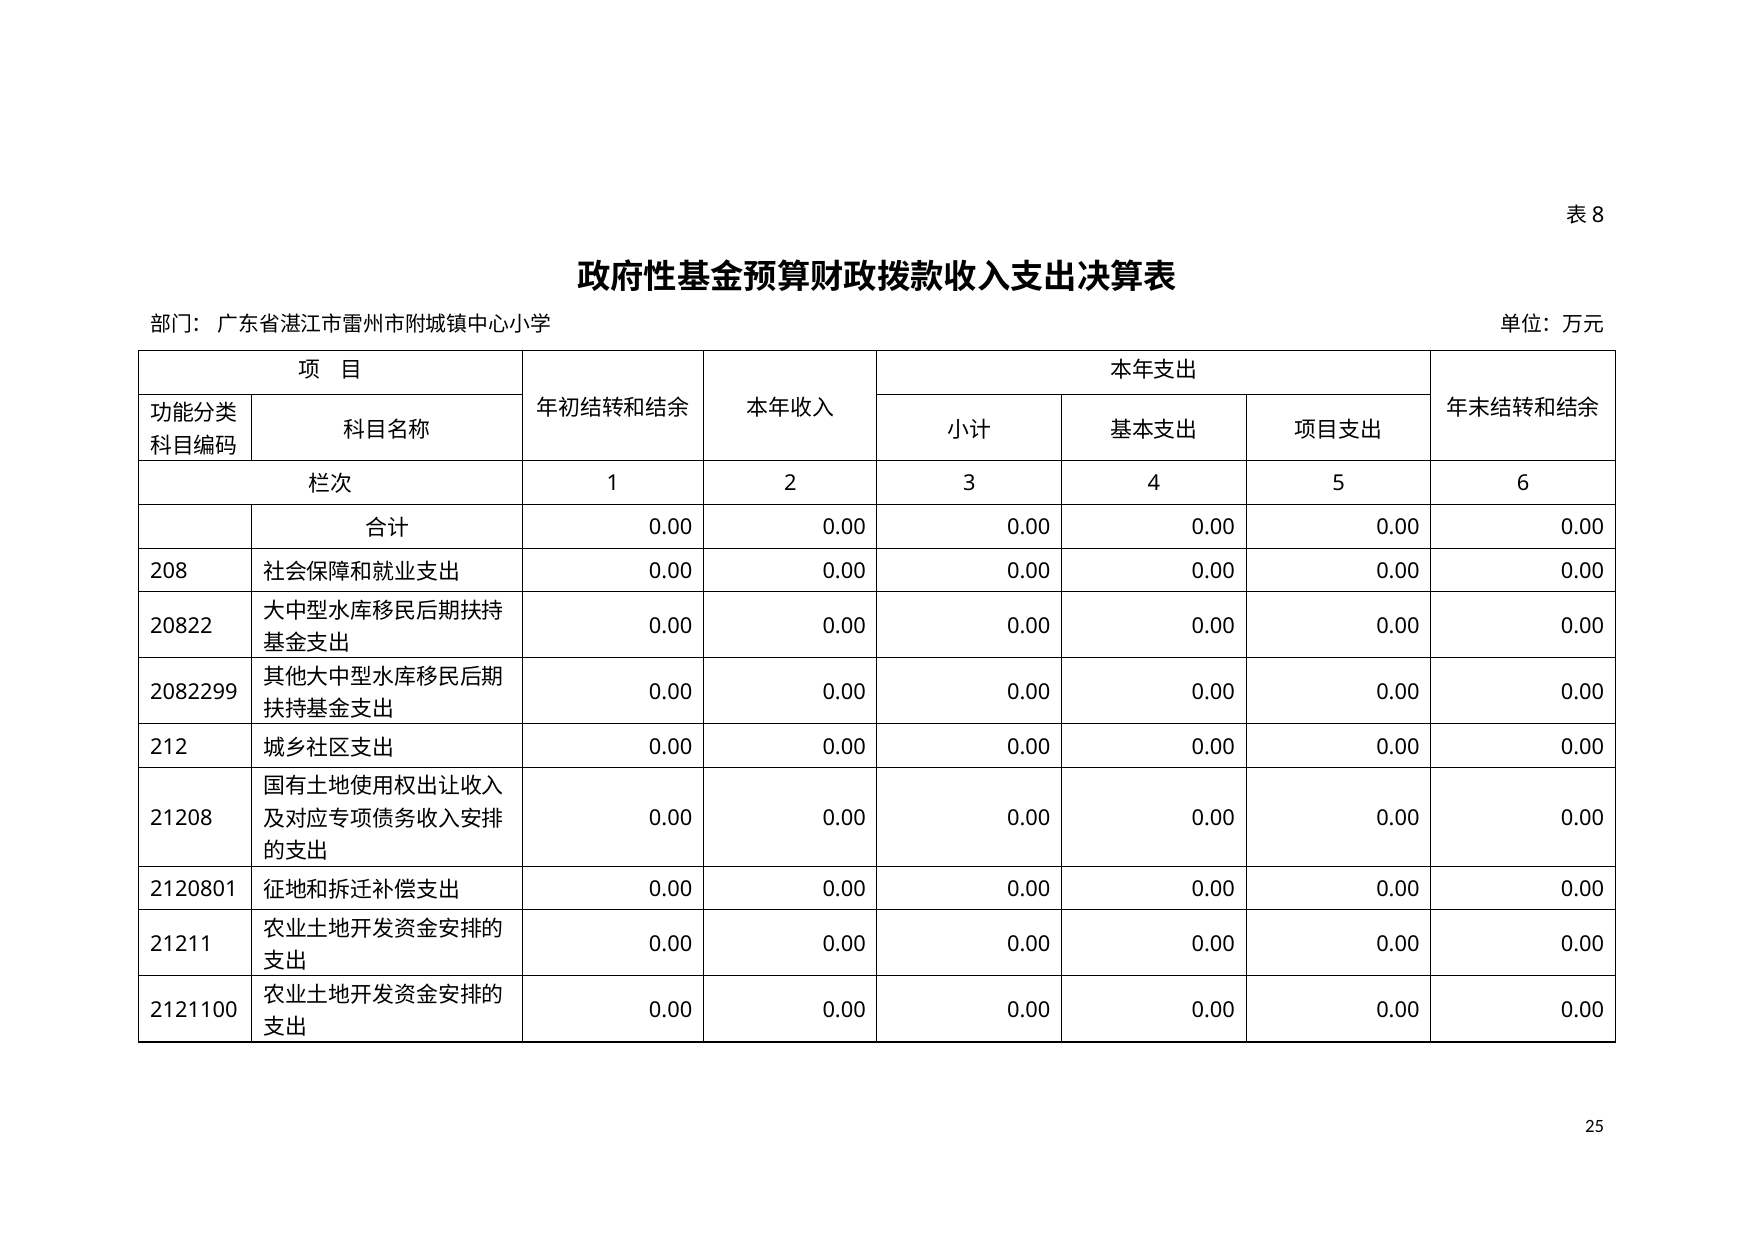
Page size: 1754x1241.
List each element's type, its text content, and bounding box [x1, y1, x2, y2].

table_cell 0.00 [1431, 658, 1615, 723]
table_cell 国有土地使用权出让收入及对应专项债务收入安排的支出 [252, 768, 522, 866]
table_cell 0.00 [877, 867, 1061, 909]
table_cell 0.00 [1431, 910, 1615, 975]
table_cell 项 目 [139, 351, 522, 394]
table_cell 0.00 [523, 658, 703, 723]
table_cell 0.00 [1062, 724, 1246, 767]
table_cell 0.00 [1247, 592, 1430, 657]
table_cell 0.00 [1062, 592, 1246, 657]
table_cell 0.00 [704, 549, 876, 591]
table_cell 年末结转和结余 [1431, 351, 1615, 460]
table_cell 0.00 [523, 976, 703, 1041]
table_cell 科目名称 [252, 395, 522, 460]
table_cell 0.00 [1431, 976, 1615, 1041]
table_header 表8 [139, 198, 1615, 241]
table_cell 0.00 [523, 505, 703, 547]
table_cell 0.00 [1247, 768, 1430, 866]
table_cell 栏次 [139, 461, 522, 504]
table_cell 0.00 [523, 867, 703, 909]
table_cell 0.00 [1062, 867, 1246, 909]
table_cell 0.00 [1247, 724, 1430, 767]
table_cell 0.00 [523, 724, 703, 767]
table_cell 208 [139, 549, 251, 591]
table_cell 0.00 [1062, 658, 1246, 723]
table_cell 单位：万元 [877, 306, 1615, 350]
table_cell 4 [1062, 461, 1246, 504]
table_cell 0.00 [704, 768, 876, 866]
table_cell 0.00 [877, 505, 1061, 547]
table_cell 0.00 [1062, 549, 1246, 591]
table_cell 政府性基金预算财政拨款收入支出决算表 [139, 241, 1615, 306]
table_cell 21208 [139, 768, 251, 866]
table_cell 0.00 [1431, 768, 1615, 866]
table_cell 5 [1247, 461, 1430, 504]
table_cell 0.00 [1247, 505, 1430, 547]
table_cell 本年支出 [877, 351, 1430, 394]
table_cell 20822 [139, 592, 251, 657]
table_cell 1 [523, 461, 703, 504]
table_cell 0.00 [523, 592, 703, 657]
table_cell 0.00 [704, 976, 876, 1041]
table_cell 农业土地开发资金安排的支出 [252, 910, 522, 975]
table_cell 0.00 [1247, 976, 1430, 1041]
table_cell 0.00 [1247, 549, 1430, 591]
table_cell 本年收入 [704, 351, 876, 460]
table_cell 0.00 [704, 658, 876, 723]
table_cell 2121100 [139, 976, 251, 1041]
table_cell 0.00 [1062, 976, 1246, 1041]
table_cell 0.00 [877, 976, 1061, 1041]
table_cell 0.00 [1431, 867, 1615, 909]
table_cell 0.00 [523, 768, 703, 866]
table_cell 0.00 [1247, 910, 1430, 975]
table_cell 农业土地开发资金安排的支出 [252, 976, 522, 1041]
table_cell 项目支出 [1247, 395, 1430, 460]
table_cell [139, 505, 251, 547]
table_cell 部门： 广东省湛江市雷州市附城镇中心小学 [139, 306, 877, 350]
table_cell 0.00 [877, 592, 1061, 657]
table_cell 社会保障和就业支出 [252, 549, 522, 591]
table_cell 212 [139, 724, 251, 767]
table_cell 0.00 [1062, 768, 1246, 866]
table_cell 0.00 [1431, 549, 1615, 591]
table_cell 0.00 [704, 910, 876, 975]
table_cell 0.00 [523, 549, 703, 591]
table_cell 功能分类 科目编码 [139, 395, 251, 460]
table_cell 0.00 [704, 867, 876, 909]
table_cell 小计 [877, 395, 1061, 460]
table_cell 2082299 [139, 658, 251, 723]
table_cell 0.00 [704, 592, 876, 657]
table_cell 0.00 [877, 724, 1061, 767]
table_cell 0.00 [1431, 505, 1615, 547]
table_cell 征地和拆迁补偿支出 [252, 867, 522, 909]
table_cell 0.00 [1431, 724, 1615, 767]
table_cell 0.00 [704, 724, 876, 767]
table_cell 大中型水库移民后期扶持基金支出 [252, 592, 522, 657]
table_cell 0.00 [1062, 910, 1246, 975]
table_cell 基本支出 [1062, 395, 1246, 460]
table_cell 年初结转和结余 [523, 351, 703, 460]
table_cell 0.00 [877, 658, 1061, 723]
table_cell 0.00 [523, 910, 703, 975]
table_cell 0.00 [877, 910, 1061, 975]
table_cell 0.00 [1062, 505, 1246, 547]
table_cell 0.00 [1247, 867, 1430, 909]
table_cell 3 [877, 461, 1061, 504]
table_cell 2120801 [139, 867, 251, 909]
table_cell 城乡社区支出 [252, 724, 522, 767]
table_cell 21211 [139, 910, 251, 975]
table_cell 6 [1431, 461, 1615, 504]
table_cell 0.00 [704, 505, 876, 547]
table_cell 其他大中型水库移民后期扶持基金支出 [252, 658, 522, 723]
table_cell 0.00 [1431, 592, 1615, 657]
table_cell 0.00 [1247, 658, 1430, 723]
table_cell 合计 [252, 505, 522, 547]
table_cell 2 [704, 461, 876, 504]
table_cell 0.00 [877, 768, 1061, 866]
table_cell 0.00 [877, 549, 1061, 591]
